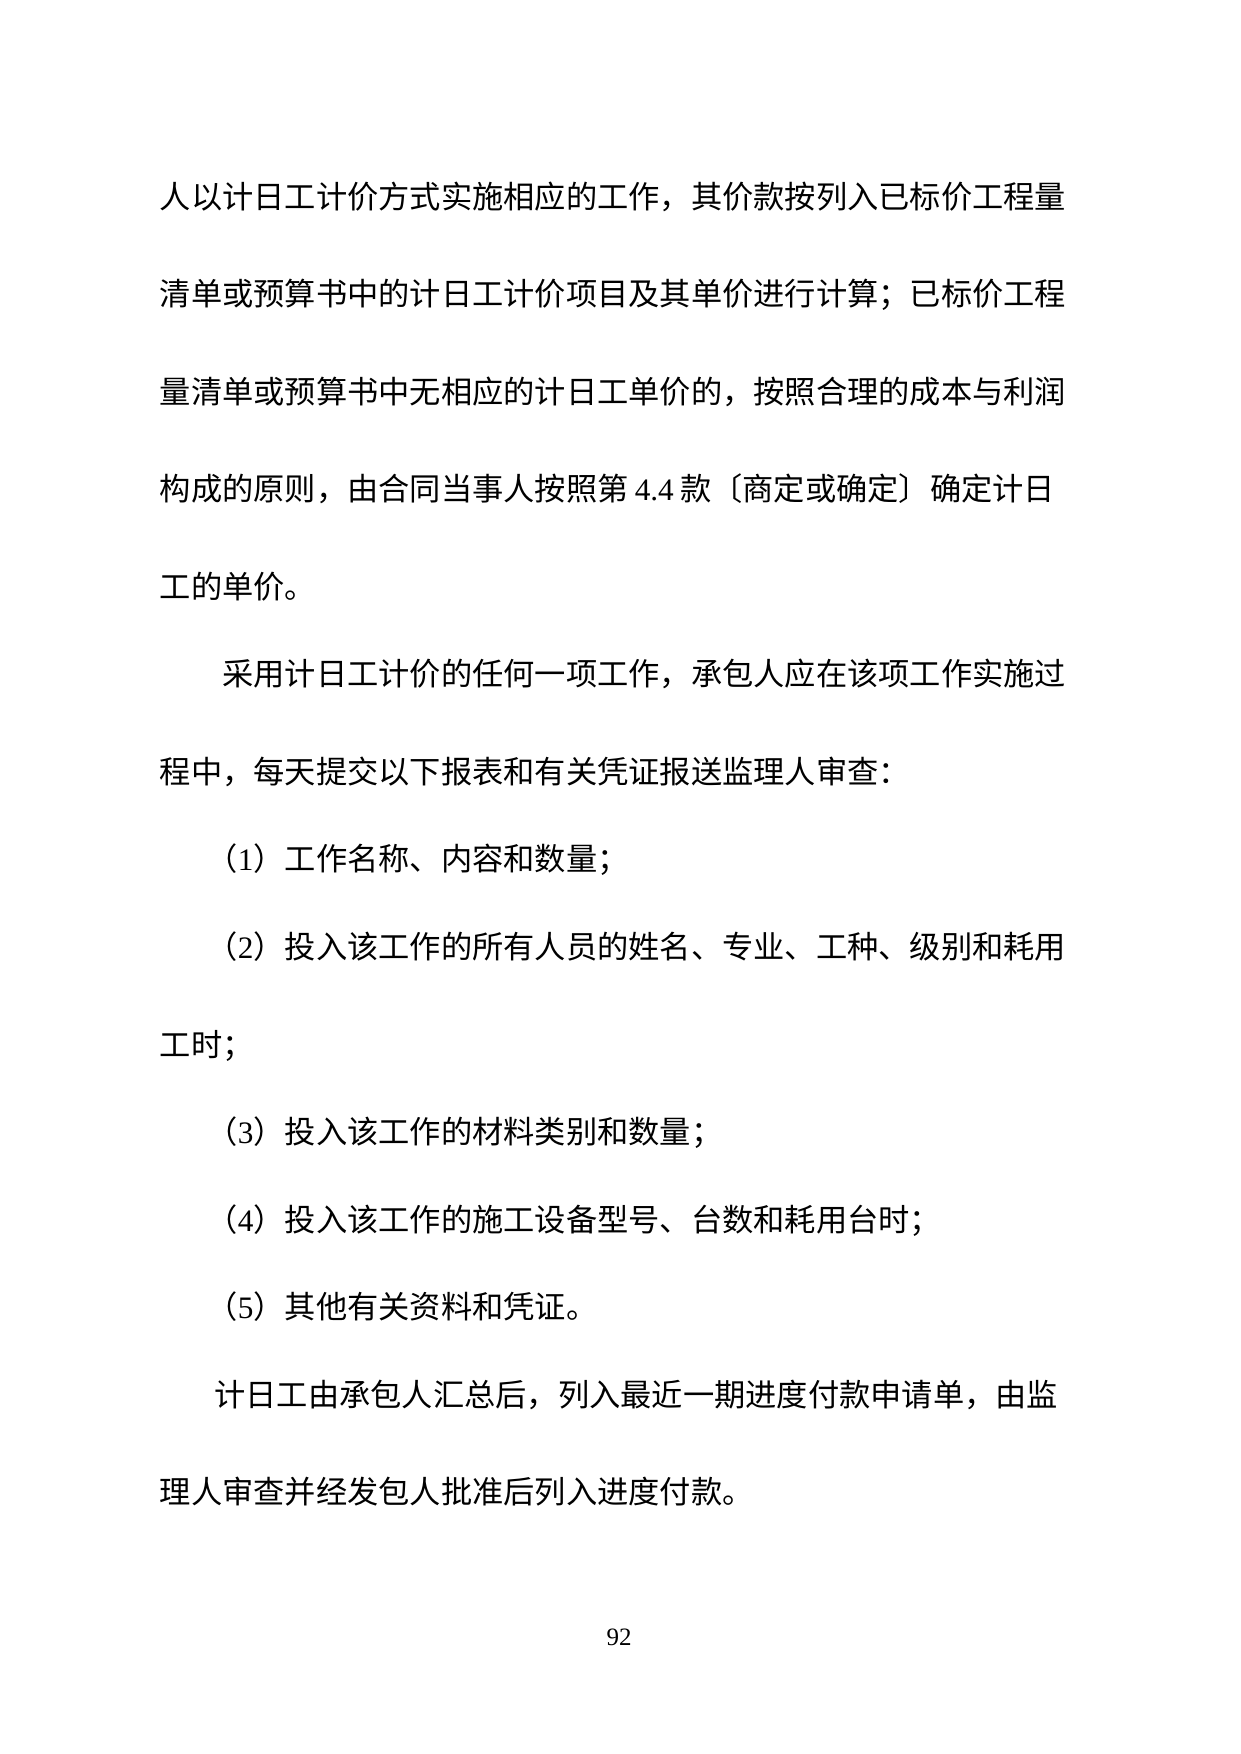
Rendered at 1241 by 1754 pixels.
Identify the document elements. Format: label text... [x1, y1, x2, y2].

text （5）其他有关资料和凭证。 [159, 1273, 1078, 1338]
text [159, 162, 1078, 617]
text （2）投入该工作的所有人员的姓名、专业、工种、级别和耗用工时； [159, 912, 1078, 1075]
text 计日工由承包人汇总后，列入最近一期进度付款申请单，由监理人审查并经发包人批准后列入进度付款。 [159, 1360, 1078, 1523]
text 采用计日工计价的任何一项工作，承包人应在该项工作实施过程中，每天提交以下报表和有关凭证报送监理人审查： [159, 639, 1078, 802]
text （1）工作名称、内容和数量； [159, 825, 1078, 890]
text （3）投入该工作的材料类别和数量； [159, 1097, 1078, 1162]
text （4）投入该工作的施工设备型号、台数和耗用台时； [159, 1185, 1078, 1250]
